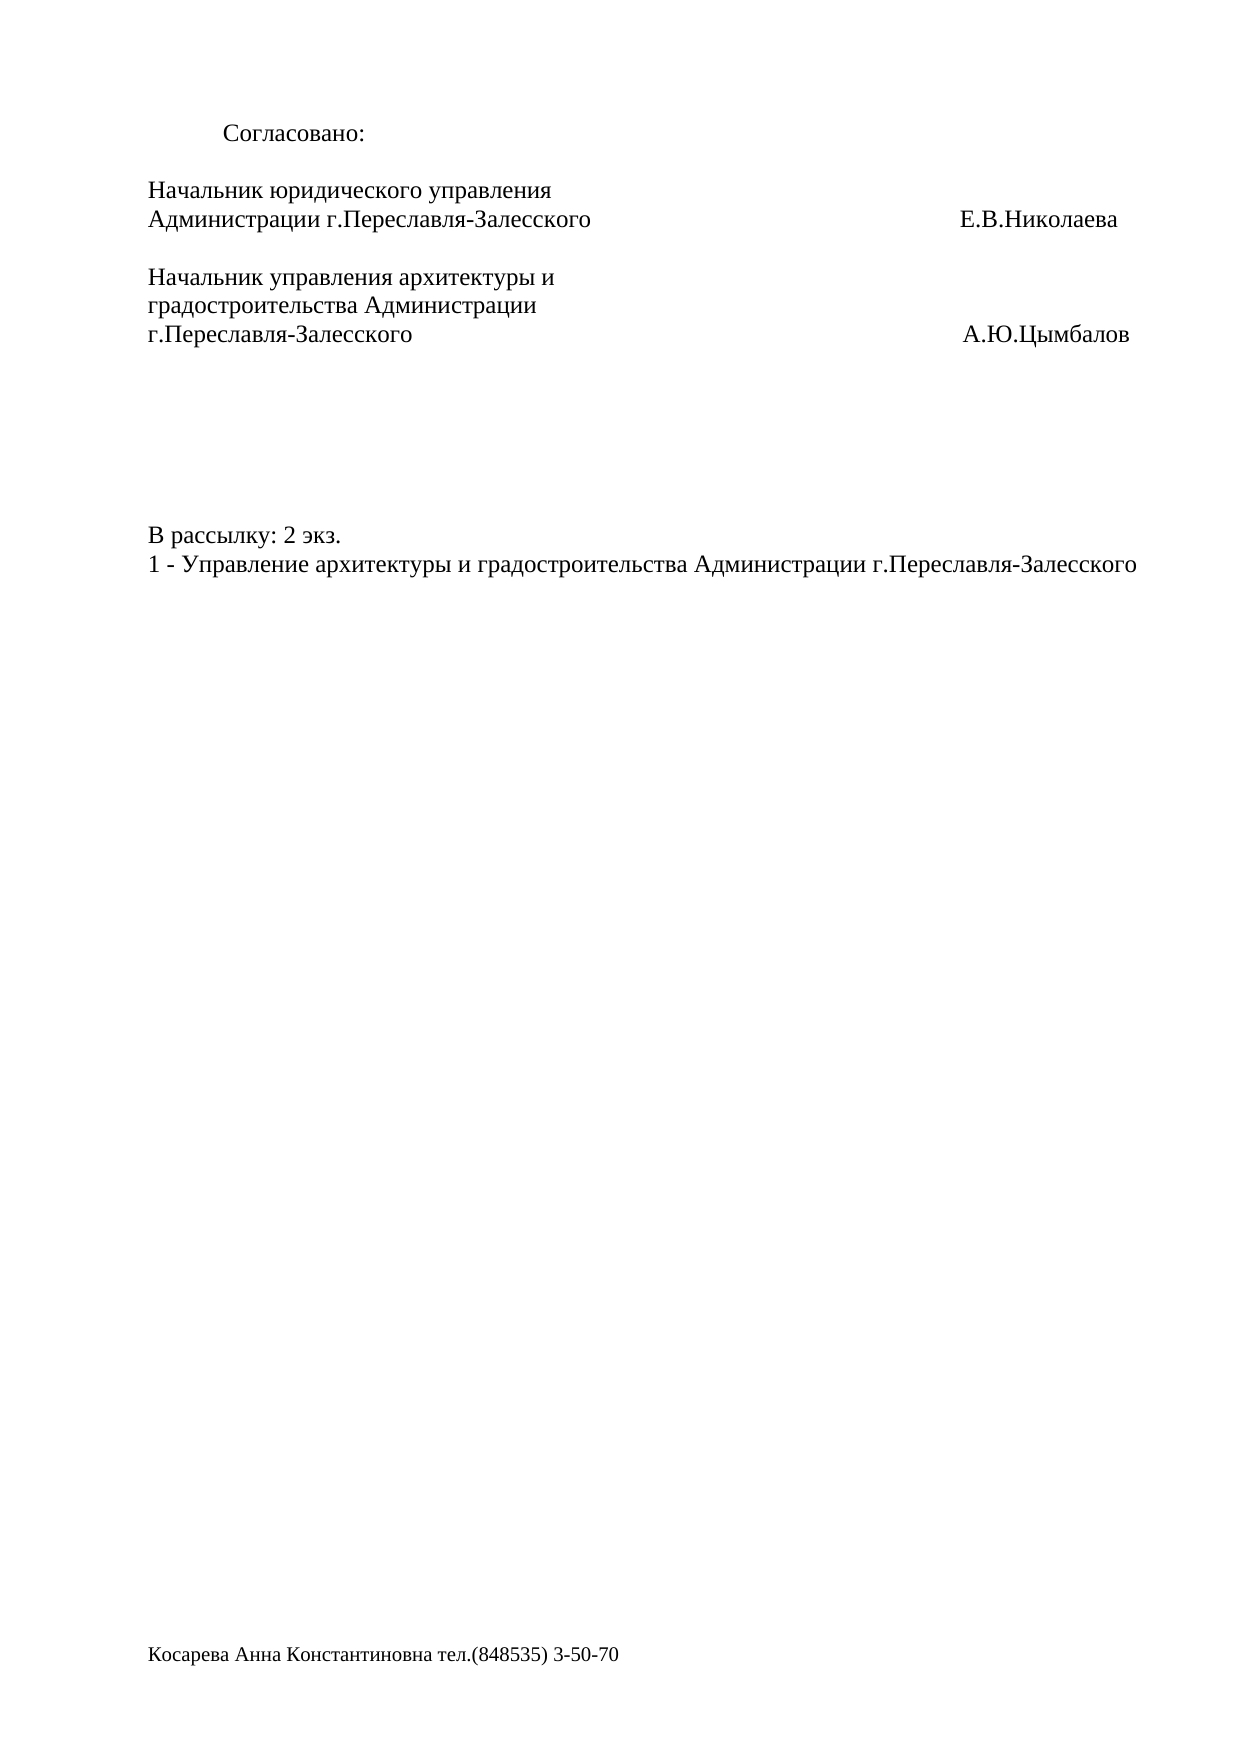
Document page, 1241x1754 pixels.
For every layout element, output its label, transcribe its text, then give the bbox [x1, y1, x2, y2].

list В рассылку: 2 экз. [148, 521, 1181, 549]
list Администрации г.Переславля-Залесского Е.В.Николаева [148, 204, 1181, 233]
list Начальник юридического управления [148, 176, 1181, 204]
list г.Переславля-Залесского А.Ю.Цымбалов [148, 319, 1181, 348]
list Начальник управления архитектуры и [148, 262, 1181, 291]
list градостроительства Администрации [148, 291, 1181, 319]
list 1 - Управление архитектуры и градостроительства Администрации г.Переславля-Залесского [148, 549, 1181, 578]
list Согласовано: [223, 118, 1181, 147]
list Косарева Анна Константиновна тел.(848535) 3-50-70 [148, 1642, 1181, 1666]
